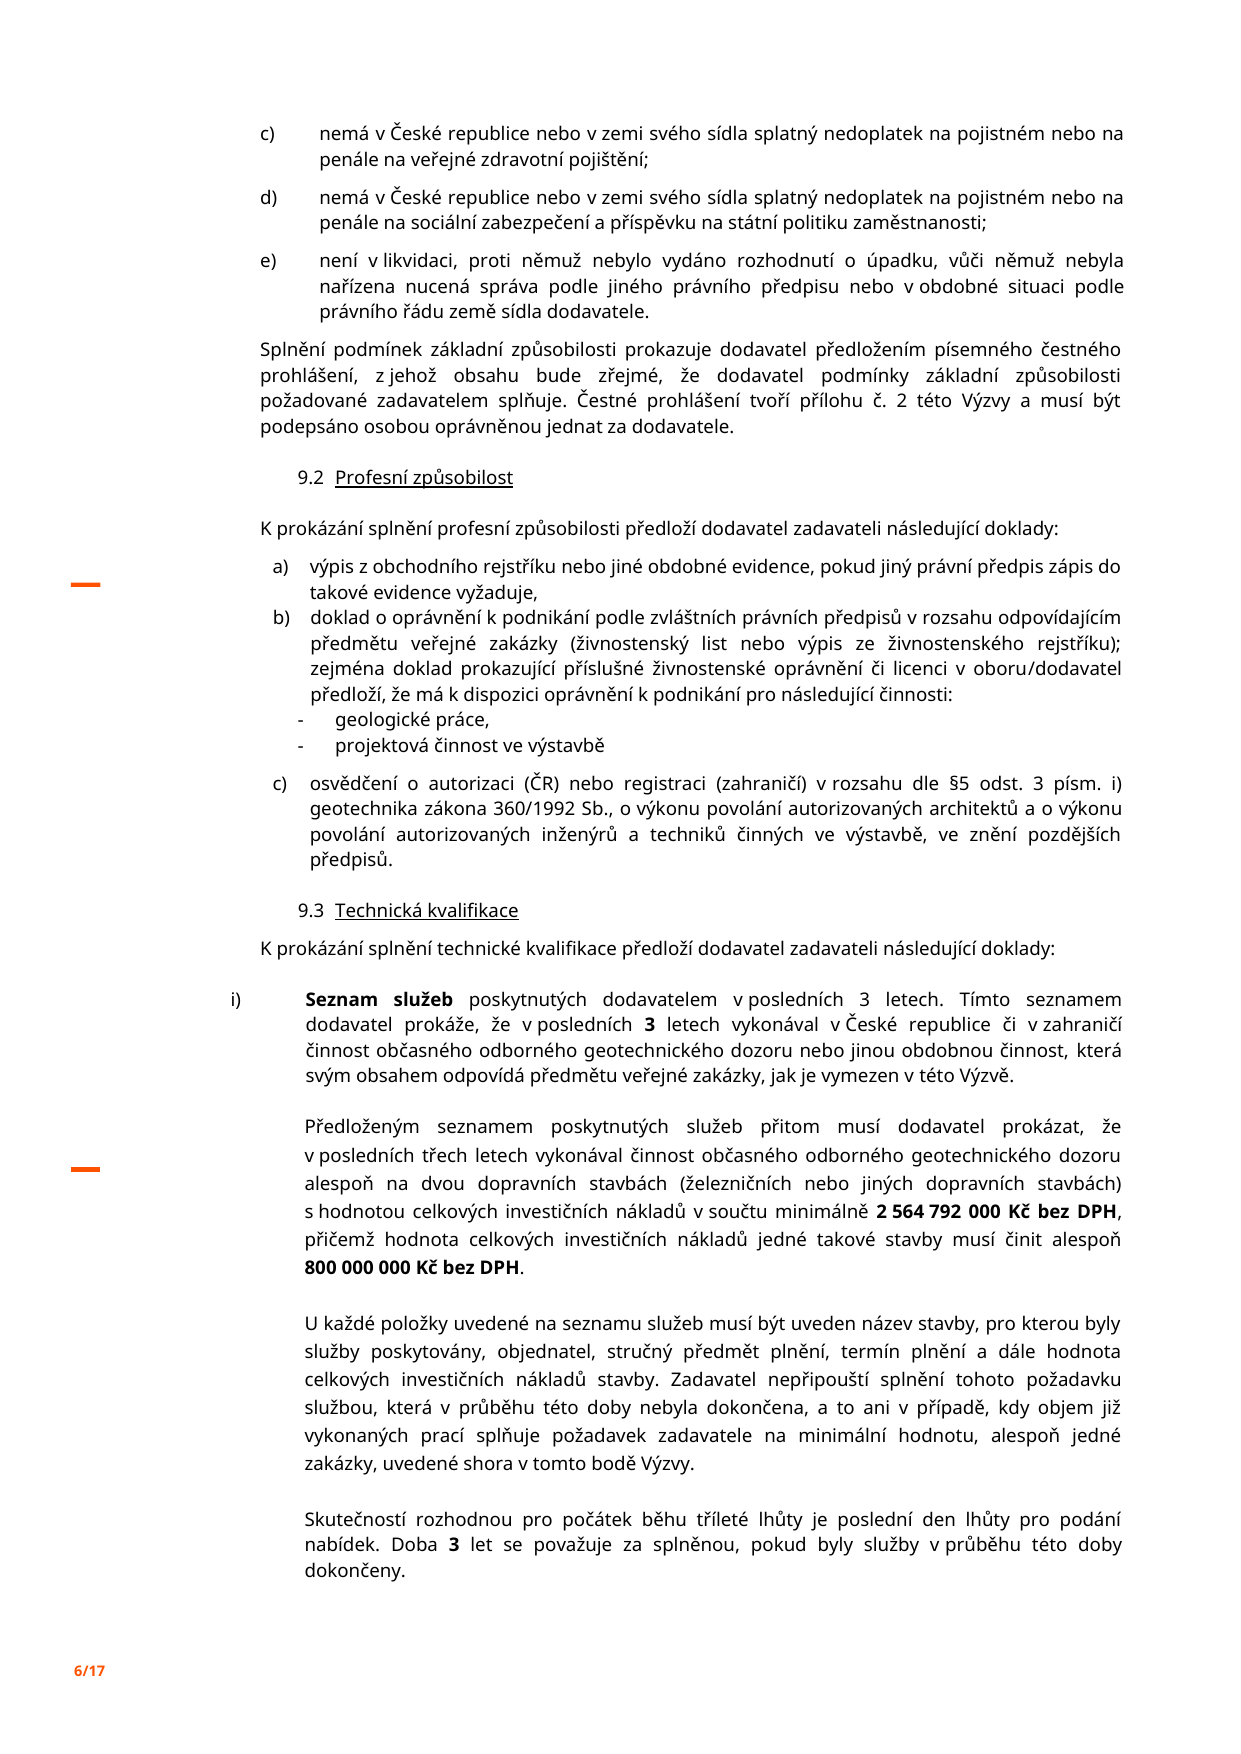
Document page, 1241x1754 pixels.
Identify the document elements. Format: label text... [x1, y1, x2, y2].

list projektová činnost ve výstavbě [297, 732, 1122, 758]
text Skutečností rozhodnou pro počátek běhu tříleté lhůty je poslední den lhůty pro podání nabídek. Doba 3 let se považuje za splněnou, pokud byly služby v průběhu této doby dokončeny. [304, 1506, 1122, 1583]
list Technická kvalifikace [298, 897, 1122, 923]
text K prokázání splnění profesní způsobilosti předloží dodavatel zadavateli následující doklady: [260, 515, 1122, 541]
text d) nemá v České republice nebo v zemi svého sídla splatný nedoplatek na pojistném nebo na penále na sociální zabezpečení a příspěvku na státní politiku zaměstnanosti; [260, 184, 1124, 235]
list doklad o oprávnění k podnikání podle zvláštních právních předpisů v rozsahu odpovídajícím předmětu veřejné zakázky (živnostenský list nebo výpis ze živnostenského rejstříku); zejména doklad prokazující příslušné živnostenské oprávnění či licenci v oboru/dodavatel předloží, že má k dispozici oprávnění k podnikání pro následující činnosti: [273, 604, 1122, 707]
list Profesní způsobilost [297, 464, 1122, 490]
list osvědčení o autorizaci (ČR) nebo registraci (zahraničí) v rozsahu dle §5 odst. 3 písm. i) geotechnika zákona 360/1992 Sb., o výkonu povolání autorizovaných architektů a o výkonu povolání autorizovaných inženýrů a techniků činných ve výstavbě, ve znění pozdějších předpisů. [272, 770, 1122, 872]
list Seznam služeb poskytnutých dodavatelem v posledních 3 letech. Tímto seznamem dodavatel prokáže, že v posledních 3 letech vykonával v České republice či v zahraničí činnost občasného odborného geotechnického dozoru nebo jinou obdobnou činnost, která svým obsahem odpovídá předmětu veřejné zakázky, jak je vymezen v této Výzvě. [230, 986, 1122, 1088]
list výpis z obchodního rejstříku nebo jiné obdobné evidence, pokud jiný právní předpis zápis do takové evidence vyžaduje, [272, 553, 1122, 604]
text Předloženým seznamem poskytnutých služeb přitom musí dodavatel prokázat, že v posledních třech letech vykonával činnost občasného odborného geotechnického dozoru alespoň na dvou dopravních stavbách (železničních nebo jiných dopravních stavbách) s hodnotou celkových investičních nákladů v součtu minimálně 2 564 792 000 Kč bez DPH, přičemž hodnota celkových investičních nákladů jedné takové stavby musí činit alespoň 800 000 000 Kč bez DPH. [304, 1114, 1122, 1279]
text K prokázání splnění technické kvalifikace předloží dodavatel zadavateli následující doklady: [260, 935, 1122, 961]
text Splnění podmínek základní způsobilosti prokazuje dodavatel předložením písemného čestného prohlášení, z jehož obsahu bude zřejmé, že dodavatel podmínky základní způsobilosti požadované zadavatelem splňuje. Čestné prohlášení tvoří přílohu č. 2 této Výzvy a musí být podepsáno osobou oprávněnou jednat za dodavatele. [260, 337, 1122, 439]
text e) není v likvidaci, proti němuž nebylo vydáno rozhodnutí o úpadku, vůči němuž nebyla nařízena nucená správa podle jiného právního předpisu nebo v obdobné situaci podle právního řádu země sídla dodavatele. [260, 248, 1124, 324]
text c) nemá v České republice nebo v zemi svého sídla splatný nedoplatek na pojistném nebo na penále na veřejné zdravotní pojištění; [260, 121, 1124, 172]
text U každé položky uvedené na seznamu služeb musí být uveden název stavby, pro kterou byly služby poskytovány, objednatel, stručný předmět plnění, termín plnění a dále hodnota celkových investičních nákladů stavby. Zadavatel nepřipouští splnění tohoto požadavku službou, která v průběhu této doby nebyla dokončena, a to ani v případě, kdy objem již vykonaných prací splňuje požadavek zadavatele na minimální hodnotu, alespoň jedné zakázky, uvedené shora v tomto bodě Výzvy. [304, 1310, 1122, 1476]
list geologické práce, [297, 707, 1122, 732]
